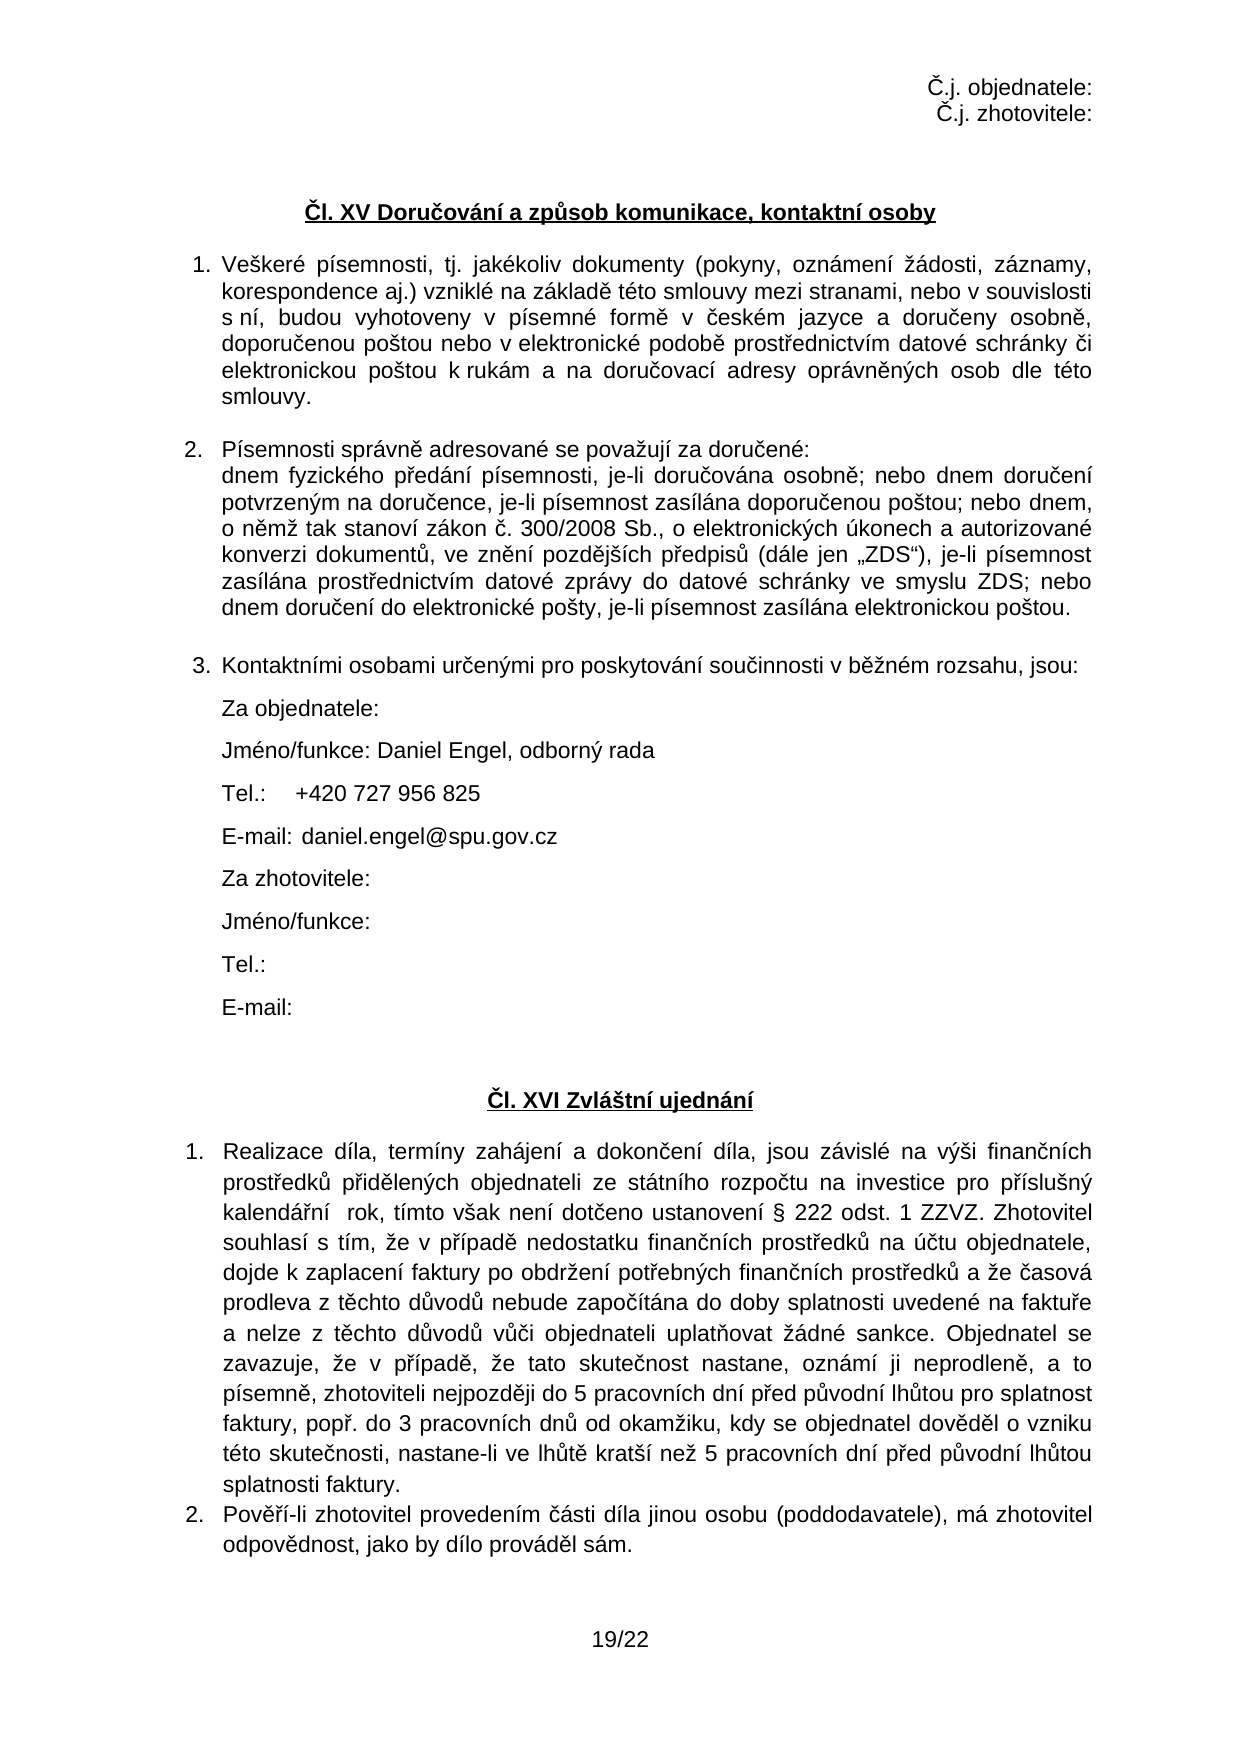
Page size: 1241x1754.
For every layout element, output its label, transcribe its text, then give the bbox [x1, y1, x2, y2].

list Realizace díla, termíny zahájení a dokončení díla, jsou závislé na výši finančních prostředků přidělených objednateli ze státního rozpočtu na investice pro příslušný kalendářní rok, tímto však není dotčeno ustanovení § 222 odst. 1 ZZVZ. Zhotovitel souhlasí s tím, že v případě nedostatku finančních prostředků na účtu objednatele, dojde k zaplacení faktury po obdržení potřebných finančních prostředků a že časová prodleva z těchto důvodů nebude započítána do doby splatnosti uvedené na faktuře a nelze z těchto důvodů vůči objednateli uplatňovat žádné sankce. Objednatel se zavazuje, že v případě, že tato skutečnost nastane, oznámí ji neprodleně, a to písemně, zhotoviteli nejpozději do 5 pracovních dní před původní lhůtou pro splatnost faktury, popř. do 3 pracovních dnů od okamžiku, kdy se objednatel dověděl o vzniku této skutečnosti, nastane-li ve lhůtě kratší než 5 pracovních dní před původní lhůtou splatnosti faktury. [185, 1138, 1093, 1497]
text Čl. XV Doručování a způsob komunikace, kontaktní osoby [148, 199, 1093, 225]
text Tel.: +420 727 956 825 [192, 780, 1093, 806]
list Veškeré písemnosti, tj. jakékoliv dokumenty (pokyny, oznámení žádosti, záznamy, korespondence aj.) vzniklé na základě této smlouvy mezi stranami, nebo v souvislosti s ní, budou vyhotoveny v písemné formě v českém jazyce a doručeny osobně, doporučenou poštou nebo v elektronické podobě prostřednictvím datové schránky či elektronickou poštou k rukám a na doručovací adresy oprávněných osob dle této smlouvy. [192, 251, 1093, 409]
text Tel.: [192, 951, 1093, 977]
text Jméno/funkce: Daniel Engel, odborný rada [148, 737, 1093, 764]
list Písemnosti správně adresované se považují za doručené: [184, 436, 1093, 462]
text Čl. XVI Zvláštní ujednání [148, 1087, 1093, 1114]
list Kontaktními osobami určenými pro poskytování součinnosti v běžném rozsahu, jsou: [192, 652, 1093, 678]
text Za zhotovitele: [192, 865, 1093, 892]
text Za objednatele: [185, 694, 1093, 721]
list Pověří-li zhotovitel provedením části díla jinou osobu (poddodavatele), má zhotovitel odpovědnost, jako by dílo prováděl sám. [185, 1501, 1093, 1557]
text E-mail: daniel.engel@spu.gov.cz [192, 823, 1093, 849]
text Jméno/funkce: [192, 908, 1093, 934]
text dnem fyzického předání písemnosti, je-li doručována osobně; nebo dnem doručení potvrzeným na doručence, je-li písemnost zasílána doporučenou poštou; nebo dnem, o němž tak stanoví zákon č. 300/2008 Sb., o elektronických úkonech a autorizované konverzi dokumentů, ve znění pozdějších předpisů (dále jen „ZDS“), je-li písemnost zasílána prostřednictvím datové zprávy do datové schránky ve smyslu ZDS; nebo dnem doručení do elektronické pošty, je-li písemnost zasílána elektronickou poštou. [221, 462, 1093, 620]
text E-mail: [192, 993, 1093, 1020]
